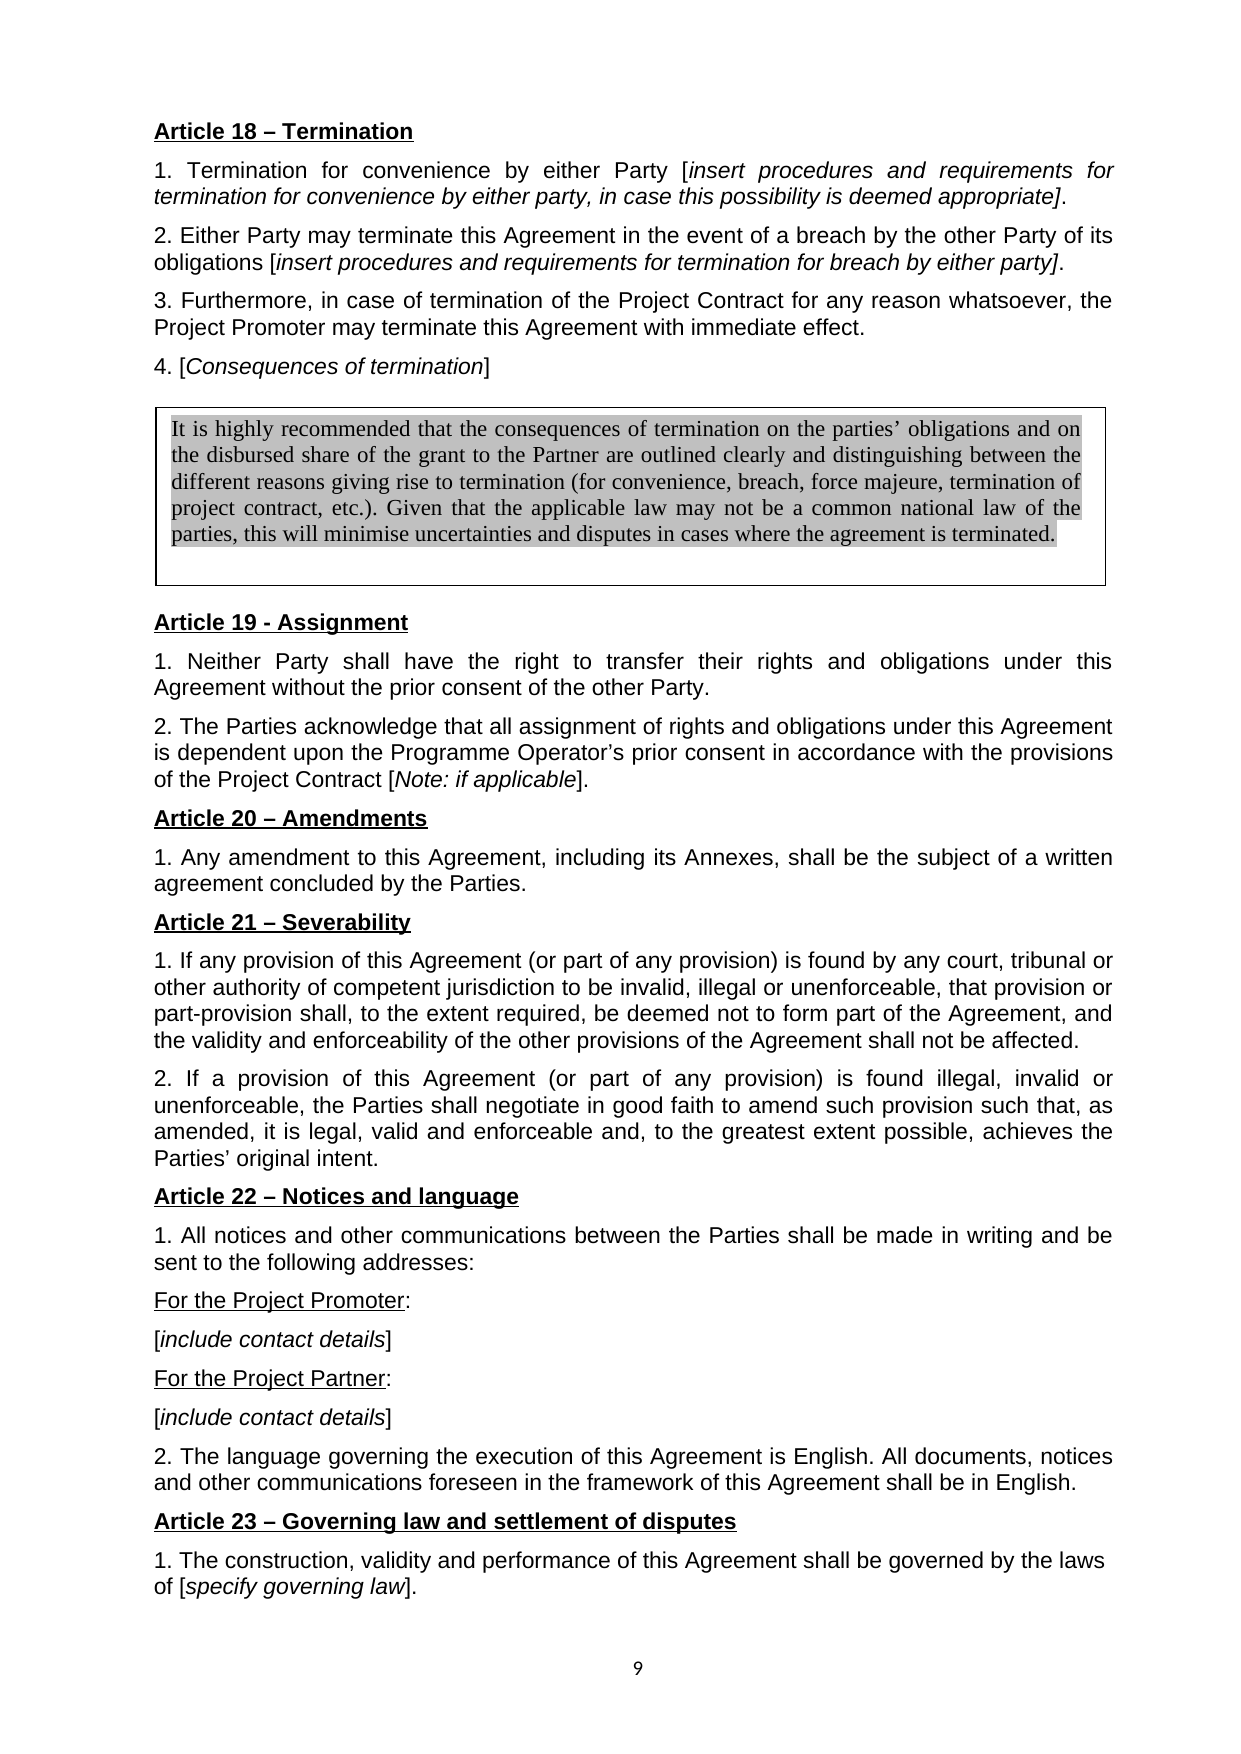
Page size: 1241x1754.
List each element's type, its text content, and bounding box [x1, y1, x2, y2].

text 3. Furthermore, in case of termination of the Project Contract for any reason whatsoever, the Project Promoter may terminate this Agreement with immediate effect. [153, 287, 1114, 340]
text 1. All notices and other communications between the Parties shall be made in writing and be sent to the following addresses: [153, 1222, 1114, 1275]
text 2. If a provision of this Agreement (or part of any provision) is found illegal, invalid or unenforceable, the Parties shall negotiate in good faith to amend such provision such that, as amended, it is legal, valid and enforceable and, to the greatest extent possible, achieves the Parties’ original intent. [153, 1065, 1114, 1171]
text 4. [Consequences of termination] [153, 353, 1114, 379]
text [include contact details] [153, 1326, 1122, 1353]
text Article 22 – Notices and language [153, 1183, 1114, 1210]
text [include contact details] [153, 1404, 1122, 1430]
text Article 18 – Termination [153, 118, 1114, 144]
text For the Project Promoter: [153, 1287, 1122, 1314]
text 1. The construction, validity and performance of this Agreement shall be governed by the laws of [specify governing law]. [153, 1547, 1122, 1599]
text 1. Neither Party shall have the right to transfer their rights and obligations under this Agreement without the prior consent of the other Party. [153, 648, 1114, 701]
text 1. Termination for convenience by either Party [insert procedures and requirements for termination for convenience by either party, in case this possibility is deemed appropriate]. [153, 157, 1114, 210]
text 2. The Parties acknowledge that all assignment of rights and obligations under this Agreement is dependent upon the Programme Operator’s prior consent in accordance with the provisions of the Project Contract [Note: if applicable]. [153, 713, 1114, 792]
text 1. If any provision of this Agreement (or part of any provision) is found by any court, tribunal or other authority of competent jurisdiction to be invalid, illegal or unenforceable, that provision or part-provision shall, to the extent required, be deemed not to form part of the Agreement, and the validity and enforceability of the other provisions of the Agreement shall not be affected. [153, 947, 1114, 1053]
text 2. Either Party may terminate this Agreement in the event of a breach by the other Party of its obligations [insert procedures and requirements for termination for breach by either party]. [153, 222, 1114, 275]
text 1. Any amendment to this Agreement, including its Annexes, shall be the subject of a written agreement concluded by the Parties. [153, 843, 1114, 896]
text Article 21 – Severability [153, 909, 1114, 935]
text Article 19 - Assignment [153, 391, 1114, 635]
text Article 20 – Amendments [153, 804, 1114, 831]
text For the Project Partner: [153, 1365, 1122, 1391]
text Article 23 – Governing law and settlement of disputes [153, 1508, 1114, 1534]
text 2. The language governing the execution of this Agreement is English. All documents, notices and other communications foreseen in the framework of this Agreement shall be in English. [153, 1443, 1114, 1496]
